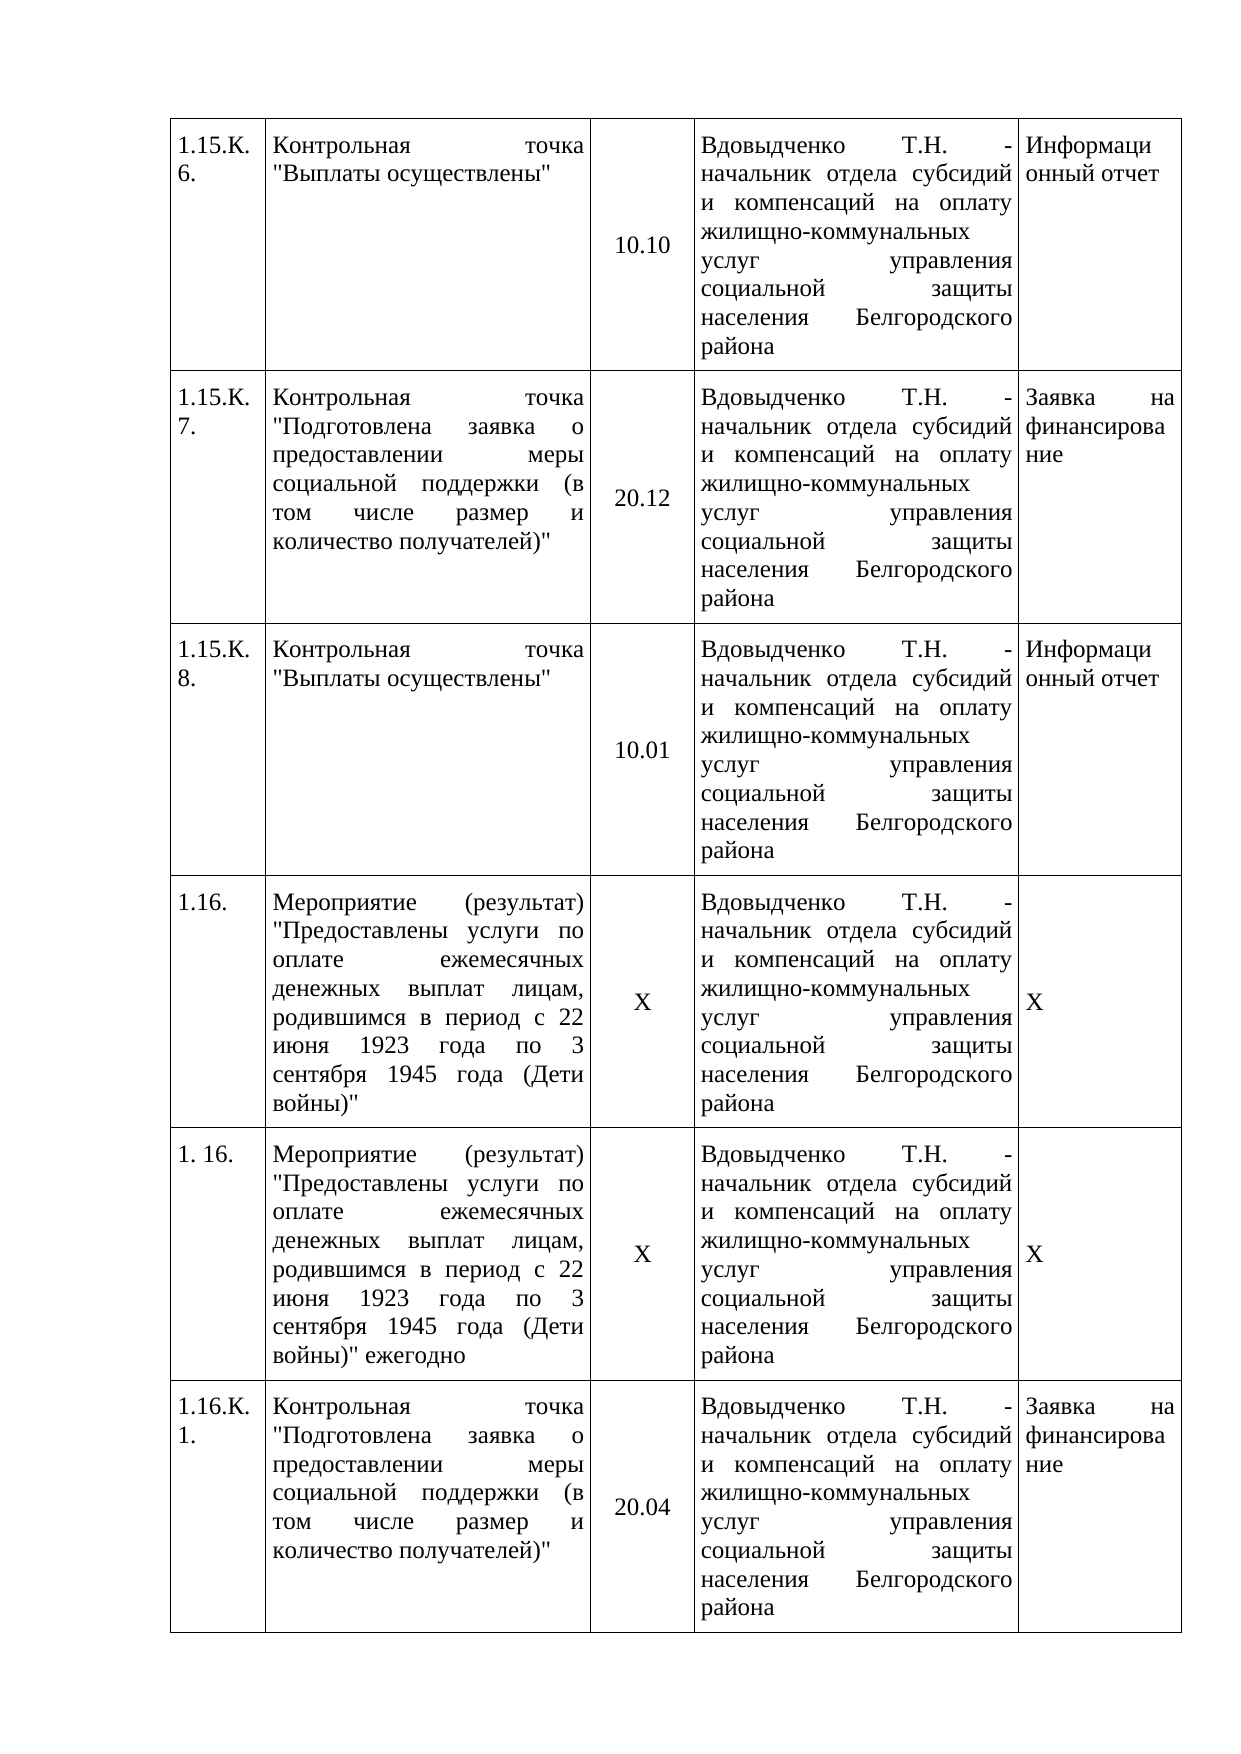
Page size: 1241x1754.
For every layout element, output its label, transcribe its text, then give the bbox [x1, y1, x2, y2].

table_cell Контрольная точка "Подготовлена заявка о предоставлении меры социальной поддержки (в том числе размер и количество получателей)" [266, 371, 590, 623]
table_cell 20.12 [591, 371, 694, 623]
table_cell X [1019, 876, 1181, 1127]
table_cell 10.10 [591, 119, 694, 370]
table_cell Мероприятие (результат) "Предоставлены услуги по оплате ежемесячных денежных выплат лицам, родившимся в период с 22 июня 1923 года по 3 сентября 1945 года (Дети войны)" ежегодно [266, 1128, 590, 1379]
table_cell Мероприятие (результат) "Предоставлены услуги по оплате ежемесячных денежных выплат лицам, родившимся в период с 22 июня 1923 года по 3 сентября 1945 года (Дети войны)" [266, 876, 590, 1127]
table_cell 1.16.К.1. [171, 1381, 265, 1632]
table_cell 1.15.К.6. [171, 119, 265, 370]
table_cell Контрольная точка "Выплаты осуществлены" [266, 119, 590, 370]
table_cell Заявка на финансирование [1019, 371, 1181, 623]
table_cell 1.16. [171, 876, 265, 1127]
table_cell 20.04 [591, 1381, 694, 1632]
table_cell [695, 1381, 1018, 1632]
table_cell 1.15.К.7. [171, 371, 265, 623]
table_cell 10.01 [591, 624, 694, 875]
table_cell 1.15.К.8. [171, 624, 265, 875]
table_cell 1. 16. [171, 1128, 265, 1379]
table_cell X [591, 1128, 694, 1379]
table_cell X [591, 876, 694, 1127]
table_cell Контрольная точка "Подготовлена заявка о предоставлении меры социальной поддержки (в том числе размер и количество получателей)" [266, 1381, 590, 1632]
table_cell Контрольная точка "Выплаты осуществлены" [266, 624, 590, 875]
table_cell X [1019, 1128, 1181, 1379]
table_cell Заявка на финансирование [1019, 1381, 1181, 1632]
table_cell Информаци онный отчет [1019, 624, 1181, 875]
table_cell Информаци онный отчет [1019, 119, 1181, 370]
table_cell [695, 119, 1018, 370]
